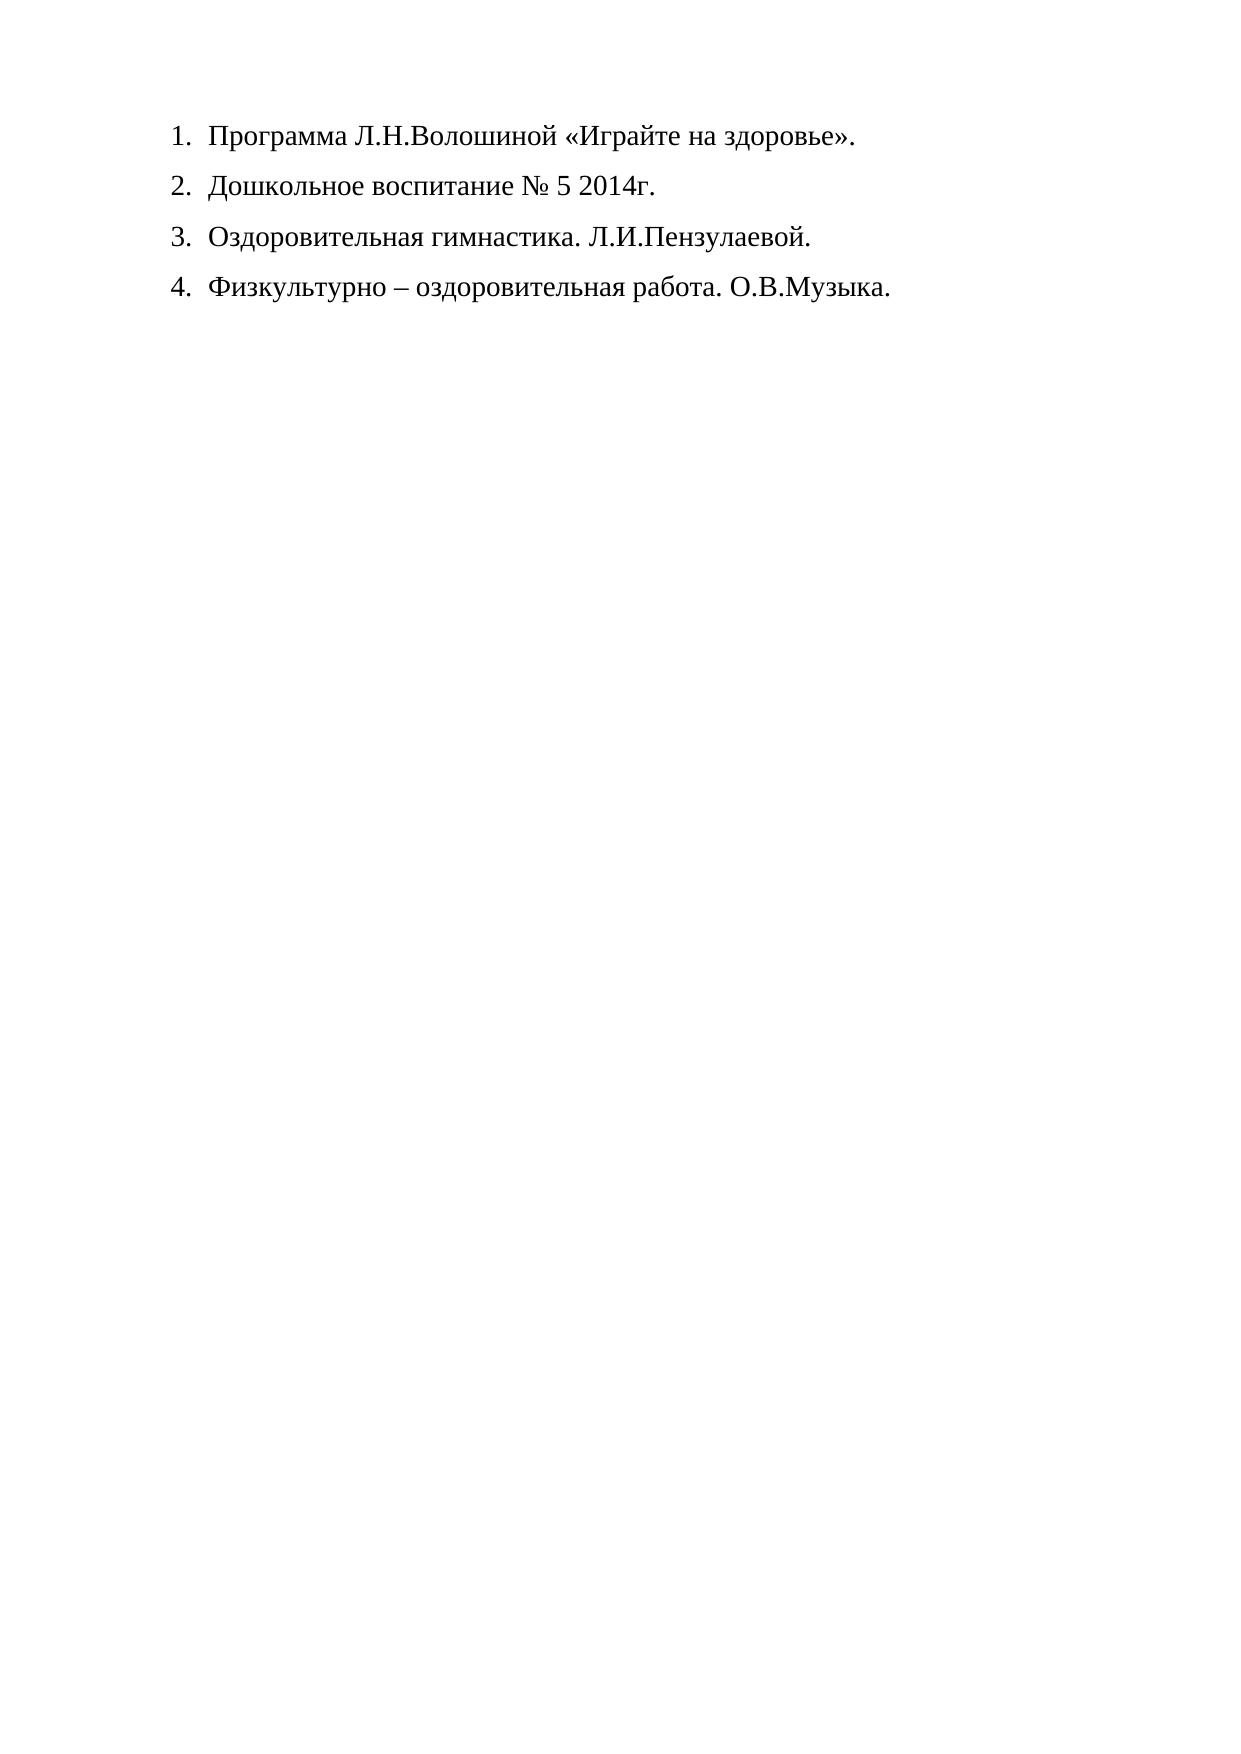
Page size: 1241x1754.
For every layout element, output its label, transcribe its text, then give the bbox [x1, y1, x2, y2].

list Программа Л.Н.Волошиной «Играйте на здоровье». [170, 118, 1093, 152]
list Дошкольное воспитание № 5 2014г. [170, 168, 1093, 202]
list Физкультурно – оздоровительная работа. О.В.Музыка. [170, 269, 1093, 303]
list Оздоровительная гимнастика. Л.И.Пензулаевой. [170, 219, 1093, 252]
